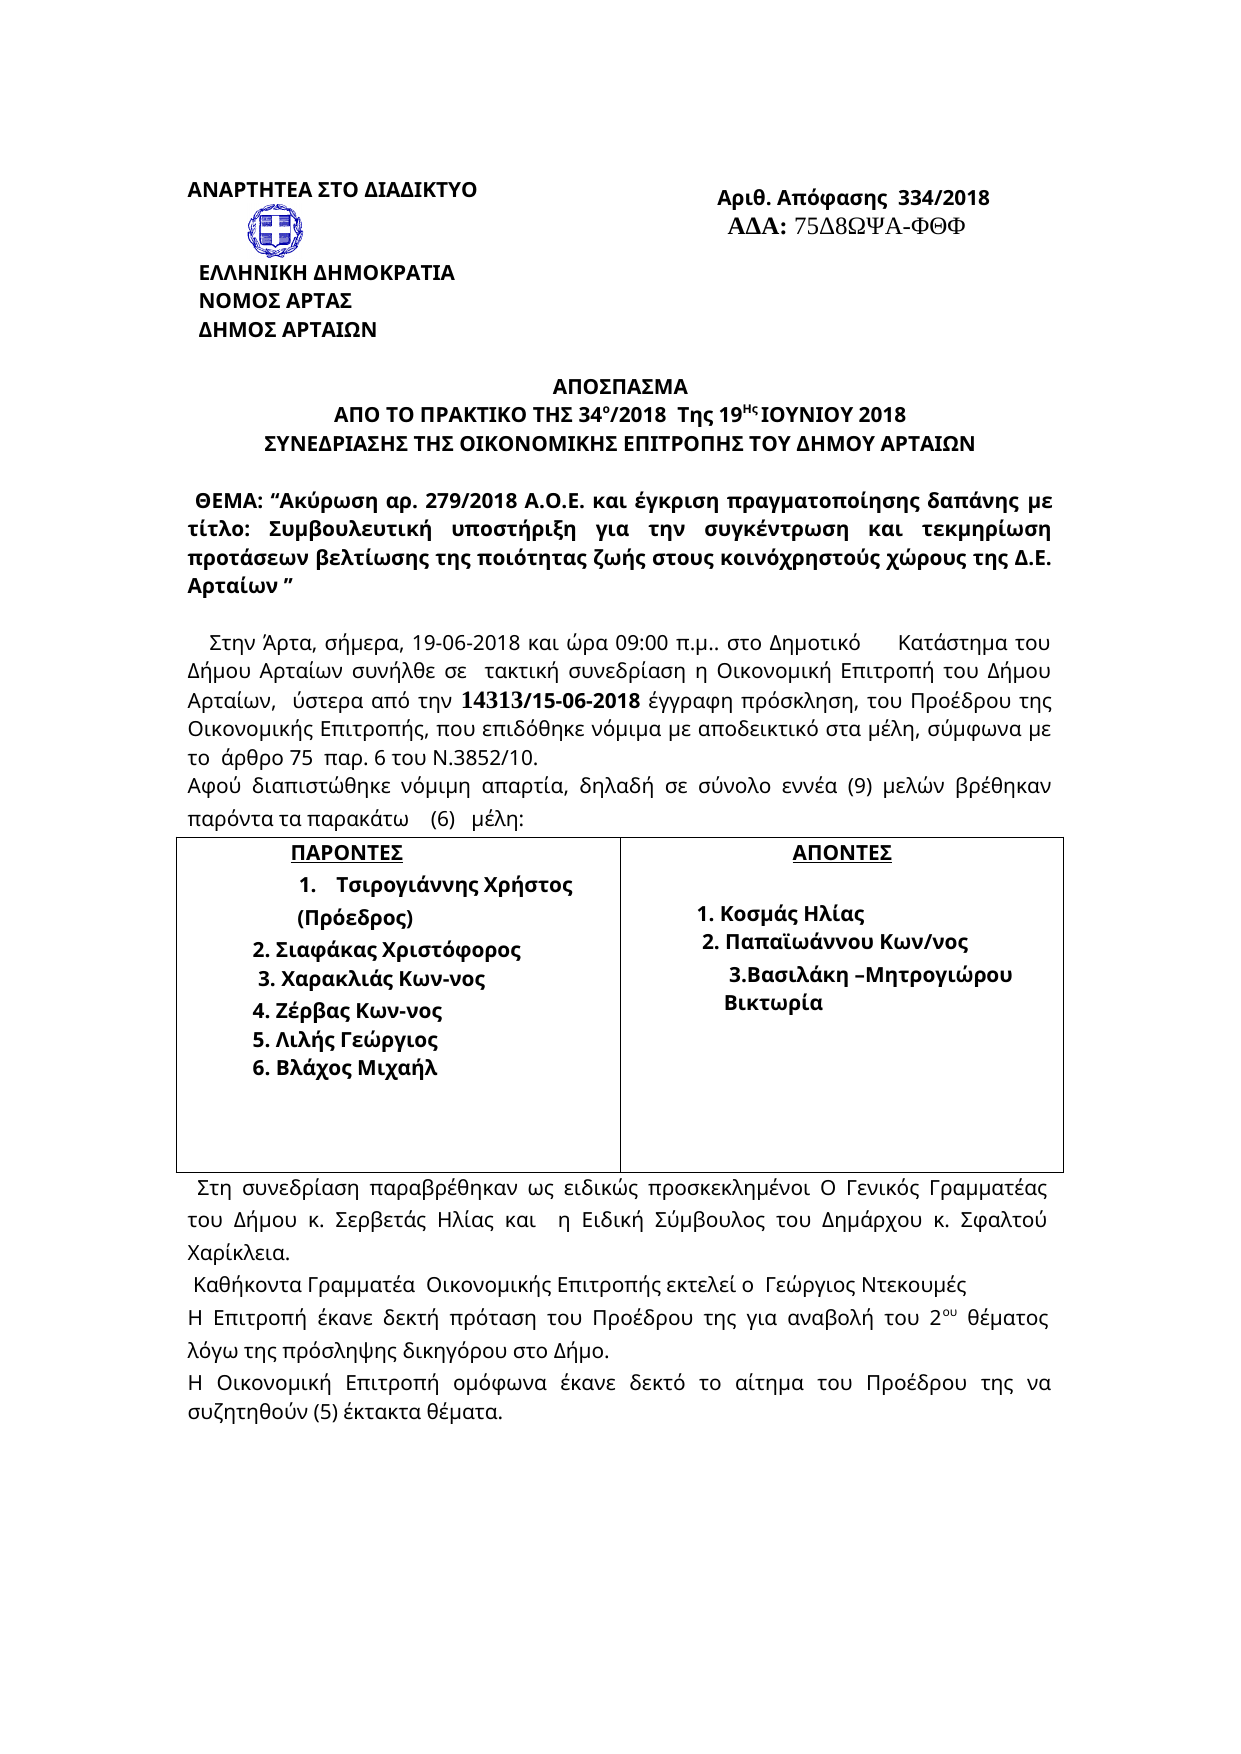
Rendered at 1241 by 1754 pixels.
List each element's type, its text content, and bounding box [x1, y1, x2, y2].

text Αφού διαπιστώθηκε νόμιμη απαρτία, δηλαδή σε σύνολο εννέα (9) μελών βρέθηκαν παρόντα τα παρακάτω (6) μέλη: [187, 771, 1053, 832]
text ΕΛΛΗΝΙΚΗ ΔΗΜΟΚΡΑΤΙΑ [187, 258, 1053, 287]
text Στην Άρτα, σήμερα, 19-06-2018 και ώρα 09:00 π.μ.. στο Δημοτικό Κατάστημα του Δήμου Αρταίων συνήλθε σε τακτική συνεδρίαση η Οικονομική Επιτροπή του Δήμου Αρταίων, ύστερα από την 14313/15-06-2018 έγγραφη πρόσκληση, του Προέδρου της Οικονομικής Επιτροπής, που επιδόθηκε νόμιμα με αποδεικτικό στα μέλη, σύμφωνα με το άρθρο 75 παρ. 6 του Ν.3852/10. [187, 628, 1053, 771]
text ΑΠΟ ΤΟ ΠΡΑΚΤΙΚΟ ΤΗΣ 34ο/2018 Της 19Ης ΙΟΥΝΙΟΥ 2018 [187, 400, 1053, 429]
text ΔΗΜΟΣ ΑΡΤΑΙΩΝ [187, 315, 1166, 343]
table_header ΑΠΟΝΤΕΣ 1. Κοσμάς Ηλίας 2. Παπαϊωάννου Κων/νος 3.Βασιλάκη –Μητρογιώρου Βικτωρία [621, 838, 1063, 1172]
text ΘΕΜΑ: ‘‘Ακύρωση αρ. 279/2018 Α.Ο.Ε. και έγκριση πραγματοποίησης δαπάνης με τίτλο: Συμβουλευτική υποστήριξη για την συγκέντρωση και τεκμηρίωση προτάσεων βελτίωσης της ποιότητας ζωής στους κοινόχρηστούς χώρους της Δ.Ε. Αρταίων ’’ [187, 486, 1053, 599]
text Η Οικονομική Επιτροπή ομόφωνα έκανε δεκτό το αίτημα του Προέδρου της να συζητηθούν (5) έκτακτα θέματα. [187, 1368, 1053, 1425]
text Η Επιτροπή έκανε δεκτή πρόταση του Προέδρου της για αναβολή του 2ου θέματος λόγω της πρόσληψης δικηγόρου στο Δήμο. [187, 1303, 1048, 1364]
text ΑΝΑΡΤΗΤΕΑ ΣΤΟ ΔΙΑΔΙΚΤΥΟ [187, 175, 1053, 203]
text Καθήκοντα Γραμματέα Οικονομικής Επιτροπής εκτελεί ο Γεώργιος Ντεκουμές [187, 1271, 1048, 1299]
table_header ΠΑΡΟΝΤΕΣ Τσιρογιάννης Χρήστος (Πρόεδρος) 2. Σιαφάκας Χριστόφορος 3. Χαρακλιάς Κων-νος 4. Ζέρβας Κων-νος 5. Λιλής Γεώργιος 6. Βλάχος Μιχαήλ [177, 838, 620, 1172]
text ΣΥΝΕΔΡΙΑΣΗΣ ΤΗΣ ΟΙΚΟΝΟΜΙΚΗΣ ΕΠΙΤΡΟΠΗΣ ΤΟΥ ΔΗΜΟΥ ΑΡΤΑΙΩΝ [187, 429, 1053, 457]
text ΑΠΟΣΠΑΣΜΑ [187, 372, 1053, 400]
picture [247, 203, 304, 259]
text ΝΟΜΟΣ ΑΡΤΑΣ [187, 287, 1053, 315]
text Στη συνεδρίαση παραβρέθηκαν ως ειδικώς προσκεκλημένοι Ο Γενικός Γραμματέας του Δήμου κ. Σερβετάς Ηλίας και η Ειδική Σύμβουλος του Δημάρχου κ. Σφαλτού Χαρίκλεια. [187, 1173, 1048, 1266]
